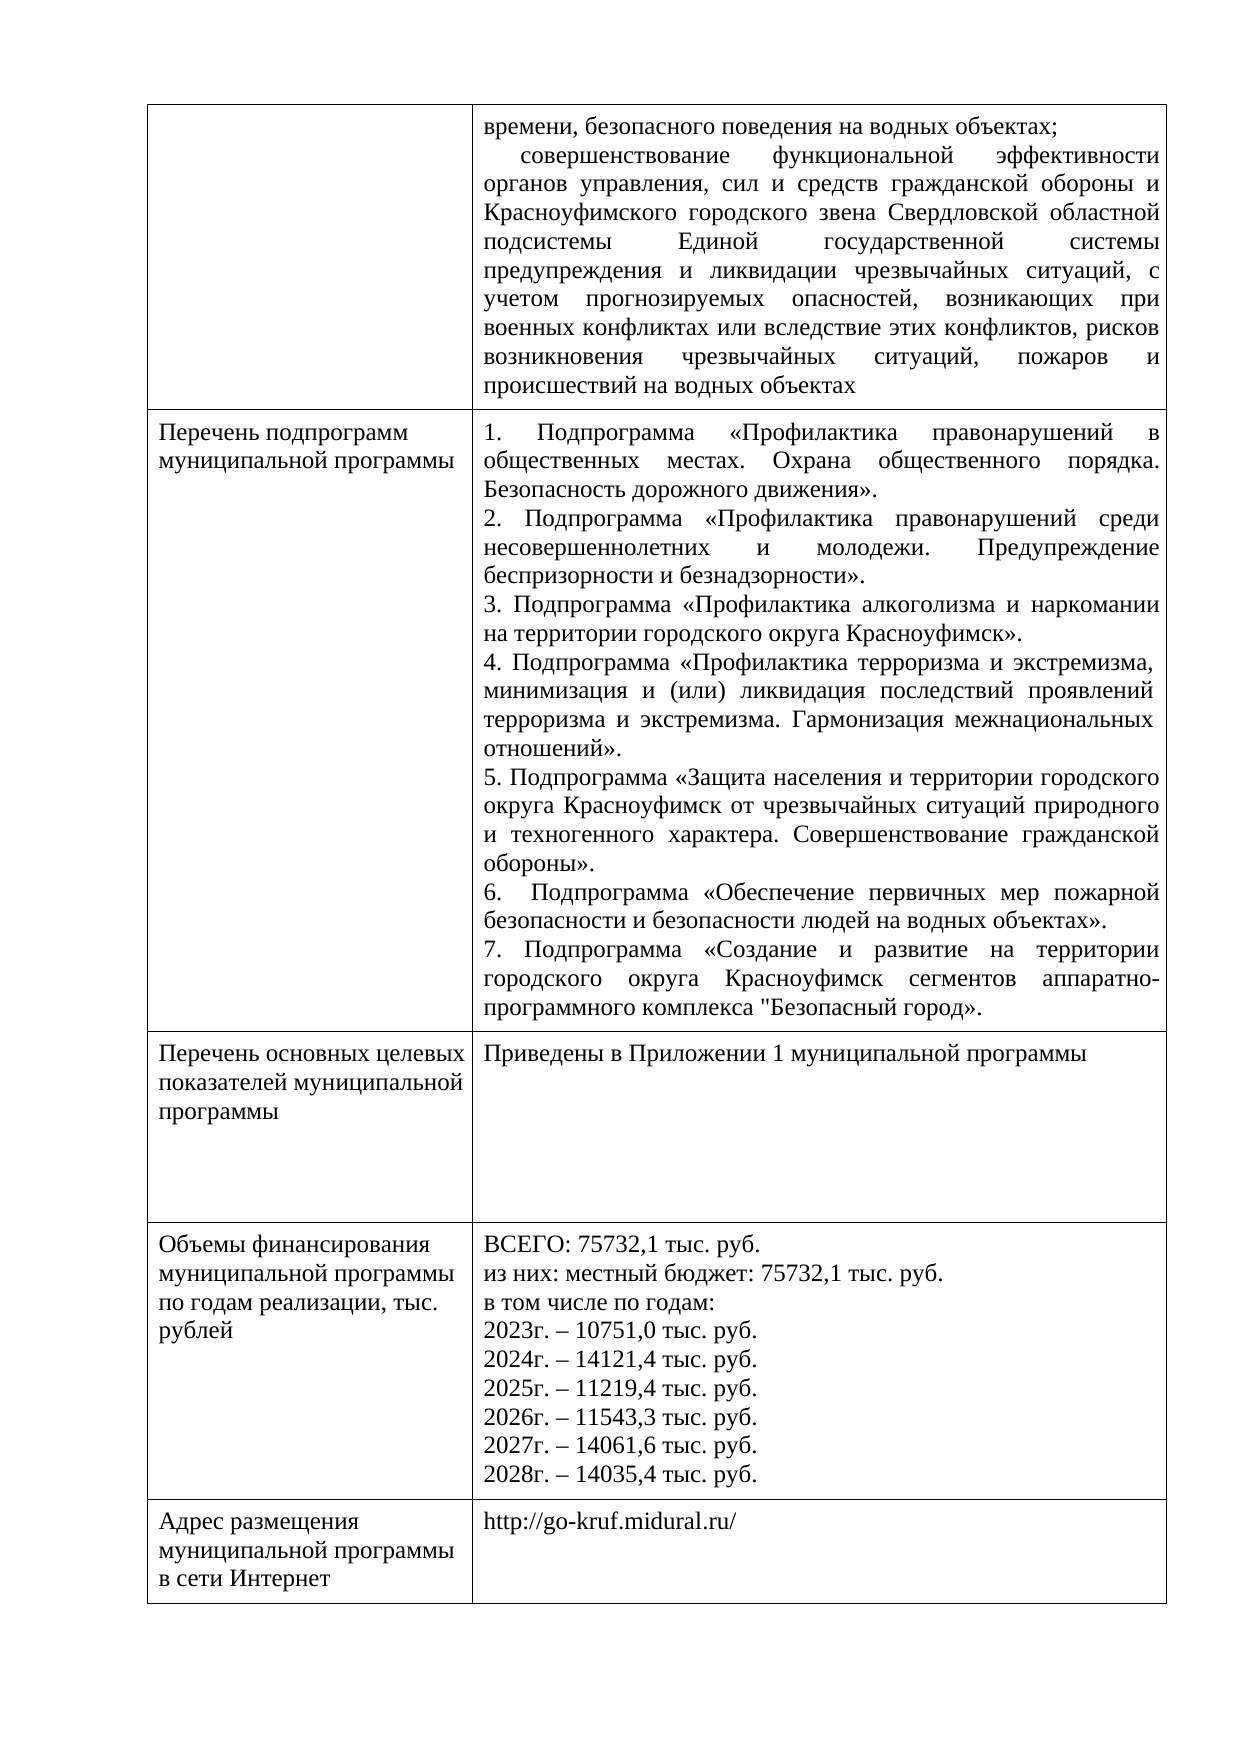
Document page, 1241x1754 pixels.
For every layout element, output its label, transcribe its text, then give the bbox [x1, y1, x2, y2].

table_cell Приведены в Приложении 1 муниципальной программы [473, 1032, 1166, 1222]
table_cell Объемы финансирования муниципальной программы по годам реализации, тыс. рублей [148, 1223, 472, 1498]
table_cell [148, 105, 472, 409]
table_cell http://go-kruf.midural.ru/ [473, 1500, 1166, 1603]
table_cell ВСЕГО: 75732,1 тыс. руб. из них: местный бюджет: 75732,1 тыс. руб. в том числе по годам: 2023г. – 10751,0 тыс. руб. 2024г. – 14121,4 тыс. руб. 2025г. – 11219,4 тыс. руб. 2026г. – 11543,3 тыс. руб. 2027г. – 14061,6 тыс. руб. 2028г. – 14035,4 тыс. руб. [473, 1223, 1166, 1498]
table_cell Перечень подпрограмм муниципальной программы [148, 410, 472, 1031]
table_cell Адрес размещения муниципальной программы в сети Интернет [148, 1500, 472, 1603]
table_cell 1. Подпрограмма «Профилактика правонарушений в общественных местах. Охрана общественного порядка. Безопасность дорожного движения». 2. Подпрограмма «Профилактика правонарушений среди несовершеннолетних и молодежи. Предупреждение беспризорности и безнадзорности». 3. Подпрограмма «Профилактика алкоголизма и наркомании на территории городского округа Красноуфимск». 4. Подпрограмма «Профилактика терроризма и экстремизма, минимизация и (или) ликвидация последствий проявлений терроризма и экстремизма. Гармонизация межнациональных отношений». 5. Подпрограмма «Защита населения и территории городского округа Красноуфимск от чрезвычайных ситуаций природного и техногенного характера. Совершенствование гражданской обороны». 6. Подпрограмма «Обеспечение первичных мер пожарной безопасности и безопасности людей на водных объектах». 7. Подпрограмма «Создание и развитие на территории городского округа Красноуфимск сегментов аппаратно-программного комплекса "Безопасный город». [473, 410, 1166, 1031]
table_cell Перечень основных целевых показателей муниципальной программы [148, 1032, 472, 1222]
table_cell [473, 105, 1166, 409]
